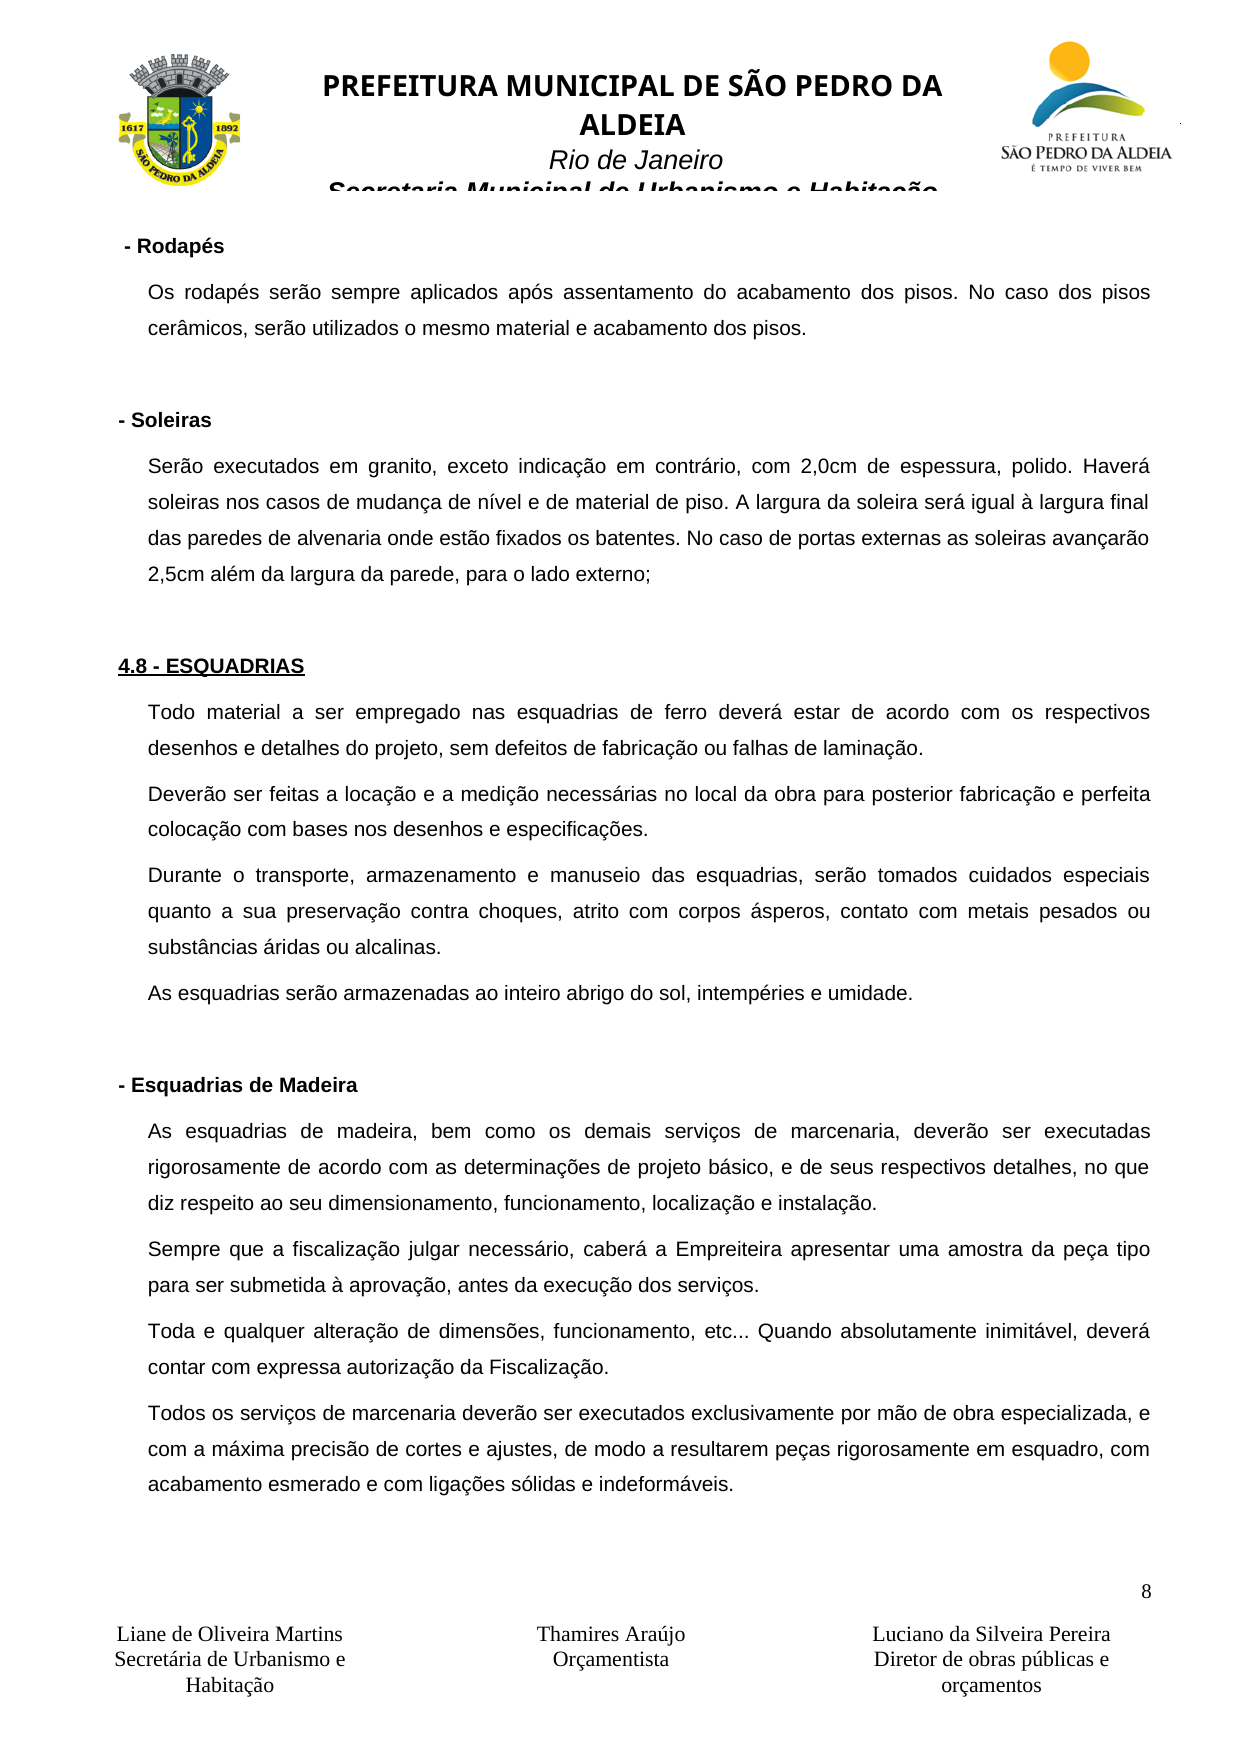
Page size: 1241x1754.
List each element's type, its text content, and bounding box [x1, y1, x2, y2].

text Todo material a ser empregado nas esquadrias de ferro deverá estar de acordo com os respectivos desenhos e detalhes do projeto, sem defeitos de fabricação ou falhas de laminação. [148, 699, 1152, 759]
text Deverão ser feitas a locação e a medição necessárias no local da obra para posterior fabricação e perfeita colocação com bases nos desenhos e especificações. [148, 781, 1152, 841]
text As esquadrias de madeira, bem como os demais serviços de marcenaria, deverão ser executadas rigorosamente de acordo com as determinações de projeto básico, e de seus respectivos detalhes, no que diz respeito ao seu dimensionamento, funcionamento, localização e instalação. [148, 1119, 1152, 1215]
text Serão executados em granito, exceto indicação em contrário, com 2,0cm de espessura, polido. Haverá soleiras nos casos de mudança de nível e de material de piso. A largura da soleira será igual à largura final das paredes de alvenaria onde estão fixados os batentes. No caso de portas externas as soleiras avançarão 2,5cm além da largura da parede, para o lado externo; [148, 454, 1152, 586]
picture [118, 54, 241, 186]
list - Esquadrias de Madeira [118, 1073, 1152, 1097]
list 4.8 - ESQUADRIAS [118, 653, 1152, 677]
text Durante o transporte, armazenamento e manuseio das esquadrias, serão tomados cuidados especiais quanto a sua preservação contra choques, atrito com corpos ásperos, contato com metais pesados ou substâncias áridas ou alcalinas. [148, 863, 1152, 959]
text Todos os serviços de marcenaria deverão ser executados exclusivamente por mão de obra especializada, e com a máxima precisão de cortes e ajustes, de modo a resultarem peças rigorosamente em esquadro, com acabamento esmerado e com ligações sólidas e indeformáveis. [148, 1400, 1152, 1496]
list - Rodapés [118, 234, 1152, 258]
text Toda e qualquer alteração de dimensões, funcionamento, etc... Quando absolutamente inimitável, deverá contar com expressa autorização da Fiscalização. [148, 1318, 1152, 1378]
list - Soleiras [118, 408, 1152, 432]
text As esquadrias serão armazenadas ao inteiro abrigo do sol, intempéries e umidade. [148, 981, 1152, 1005]
text Os rodapés serão sempre aplicados após assentamento do acabamento dos pisos. No caso dos pisos cerâmicos, serão utilizados o mesmo material e acabamento dos pisos. [148, 280, 1152, 340]
text Sempre que a fiscalização julgar necessário, caberá a Empreiteira apresentar uma amostra da peça tipo para ser submetida à aprovação, antes da execução dos serviços. [148, 1237, 1152, 1297]
